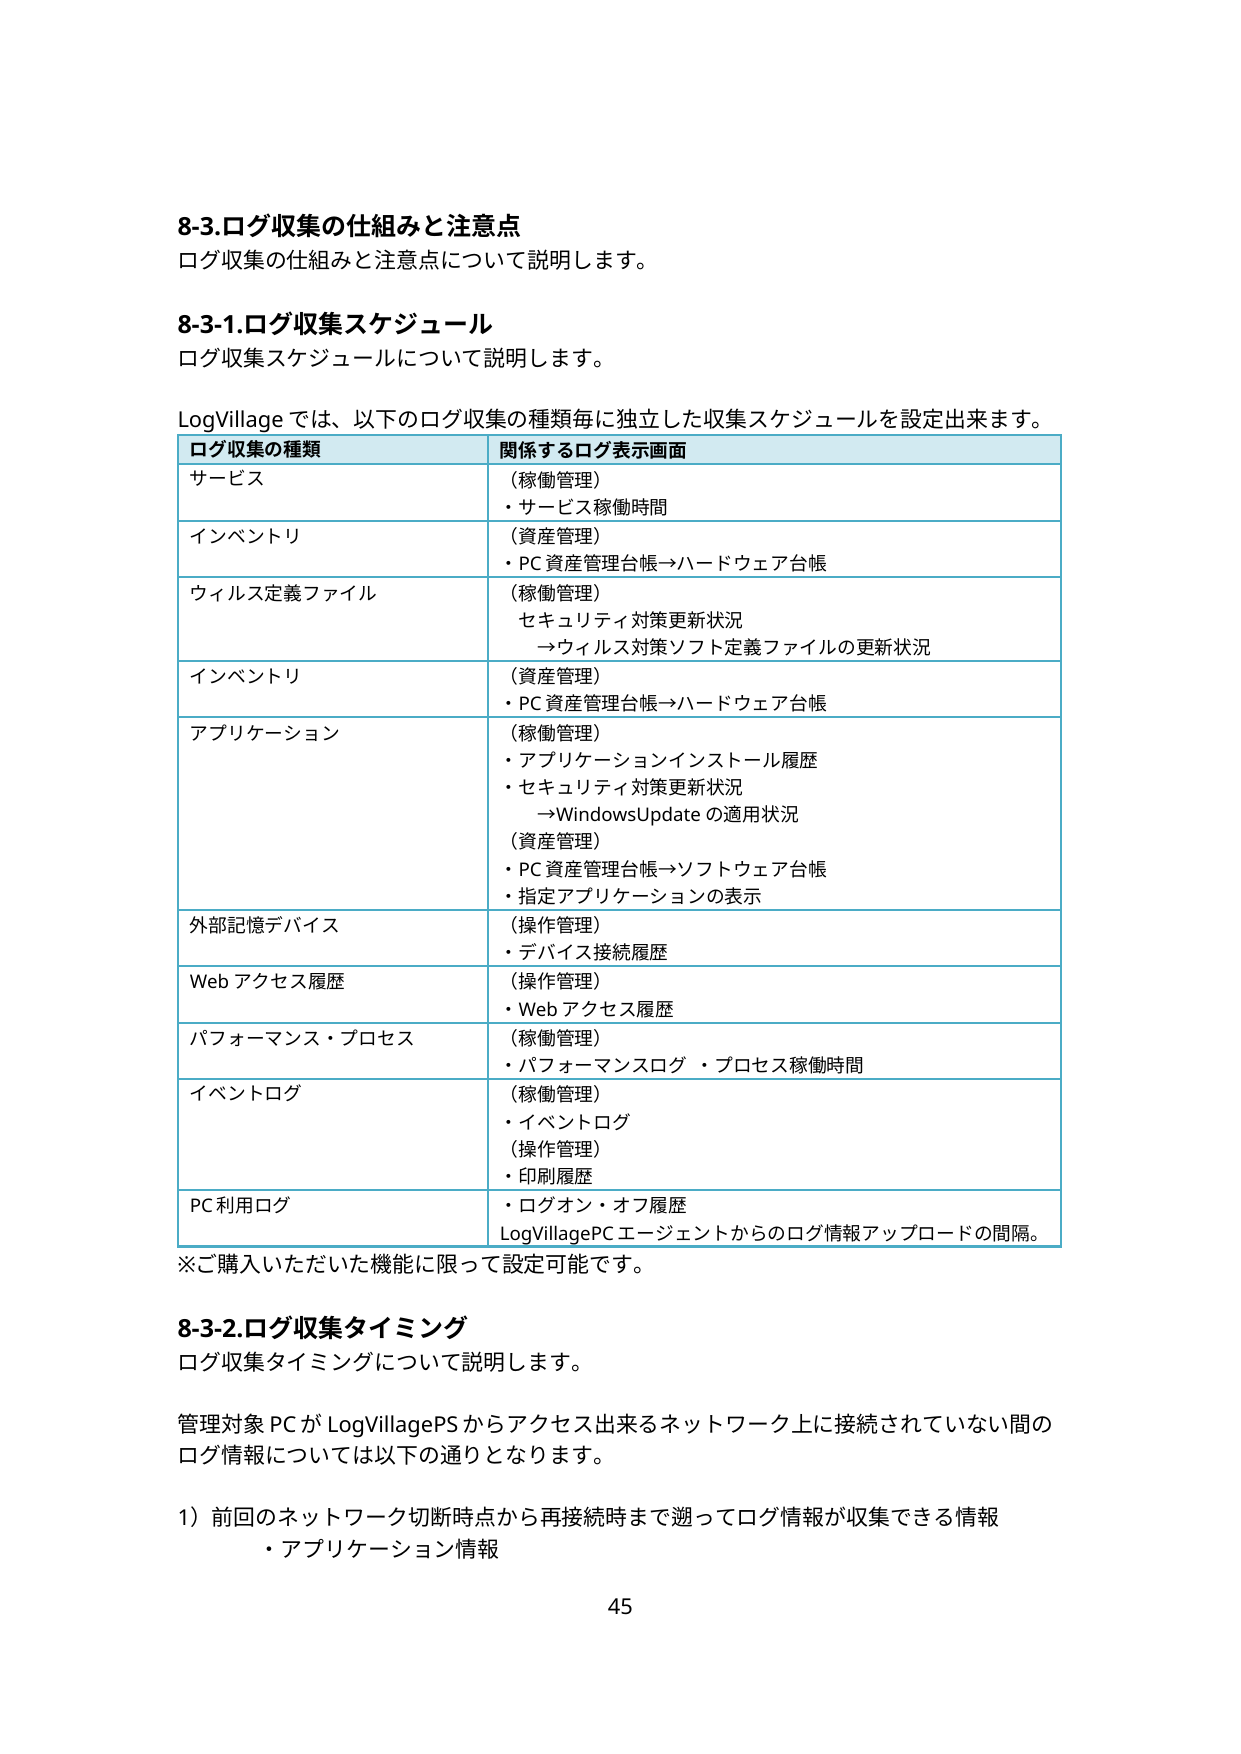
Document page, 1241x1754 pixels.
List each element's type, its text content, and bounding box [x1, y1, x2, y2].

table_cell PC利用ログ [179, 1191, 487, 1245]
table_cell （資産管理） ・PC資産管理台帳→ハードウェア台帳 [489, 662, 1060, 716]
table_cell インベントリ [179, 522, 487, 576]
text 管理対象PCがLogVillagePSからアクセス出来るネットワーク上に接続されていない間のログ情報については以下の通りとなります。 [177, 1407, 1063, 1470]
subtitle 8-3-2.ログ収集タイミング [177, 1309, 1063, 1345]
table_cell アプリケーション [179, 718, 487, 909]
table_cell インベントリ [179, 662, 487, 716]
table_header 関係するログ表示画面 [489, 436, 1060, 463]
table_cell （稼働管理） ・イベントログ （操作管理） ・印刷履歴 [489, 1080, 1060, 1189]
table_cell （稼働管理） セキュリティ対策更新状況 →ウィルス対策ソフト定義ファイルの更新状況 [489, 578, 1060, 660]
table_cell Webアクセス履歴 [179, 967, 487, 1022]
table_cell ・ログオン・オフ履歴 LogVillagePCエージェントからのログ情報アップロードの間隔。 [489, 1191, 1060, 1245]
text ログ収集の仕組みと注意点について説明します。 [177, 243, 1063, 275]
table_header ログ収集の種類 [179, 436, 487, 463]
table_cell （操作管理） ・Webアクセス履歴 [489, 967, 1060, 1022]
subtitle 8-3.ログ収集の仕組みと注意点 [177, 207, 1063, 243]
table_cell （稼働管理） ・アプリケーションインストール履歴 ・セキュリティ対策更新状況 →WindowsUpdateの適用状況 （資産管理） ・PC資産管理台帳→ソフトウェア台帳 ・指定アプリケーションの表示 [489, 718, 1060, 909]
text ログ収集タイミングについて説明します。 [177, 1345, 1063, 1377]
table_cell パフォーマンス・プロセス [179, 1024, 487, 1078]
table_cell イベントログ [179, 1080, 487, 1189]
table_cell （稼働管理） ・パフォーマンスログ ・プロセス稼働時間 [489, 1024, 1060, 1078]
subtitle 8-3-1.ログ収集スケジュール [177, 304, 1063, 341]
table_cell 外部記憶デバイス [179, 911, 487, 965]
text ログ収集スケジュールについて説明します。 [177, 341, 1063, 372]
table_cell サービス [179, 465, 487, 520]
table_cell （稼働管理） ・サービス稼働時間 [489, 465, 1060, 520]
text LogVillageでは、以下のログ収集の種類毎に独立した収集スケジュールを設定出来ます。 [177, 402, 1063, 434]
table_cell （資産管理） ・PC資産管理台帳→ハードウェア台帳 [489, 522, 1060, 576]
table_cell （操作管理） ・デバイス接続履歴 [489, 911, 1060, 965]
table_cell ウィルス定義ファイル [179, 578, 487, 660]
text ・アプリケーション情報 [259, 1532, 1063, 1563]
text 1）前回のネットワーク切断時点から再接続時まで遡ってログ情報が収集できる情報 [177, 1500, 1063, 1532]
text ※ご購入いただいた機能に限って設定可能です。 [177, 1247, 1063, 1279]
